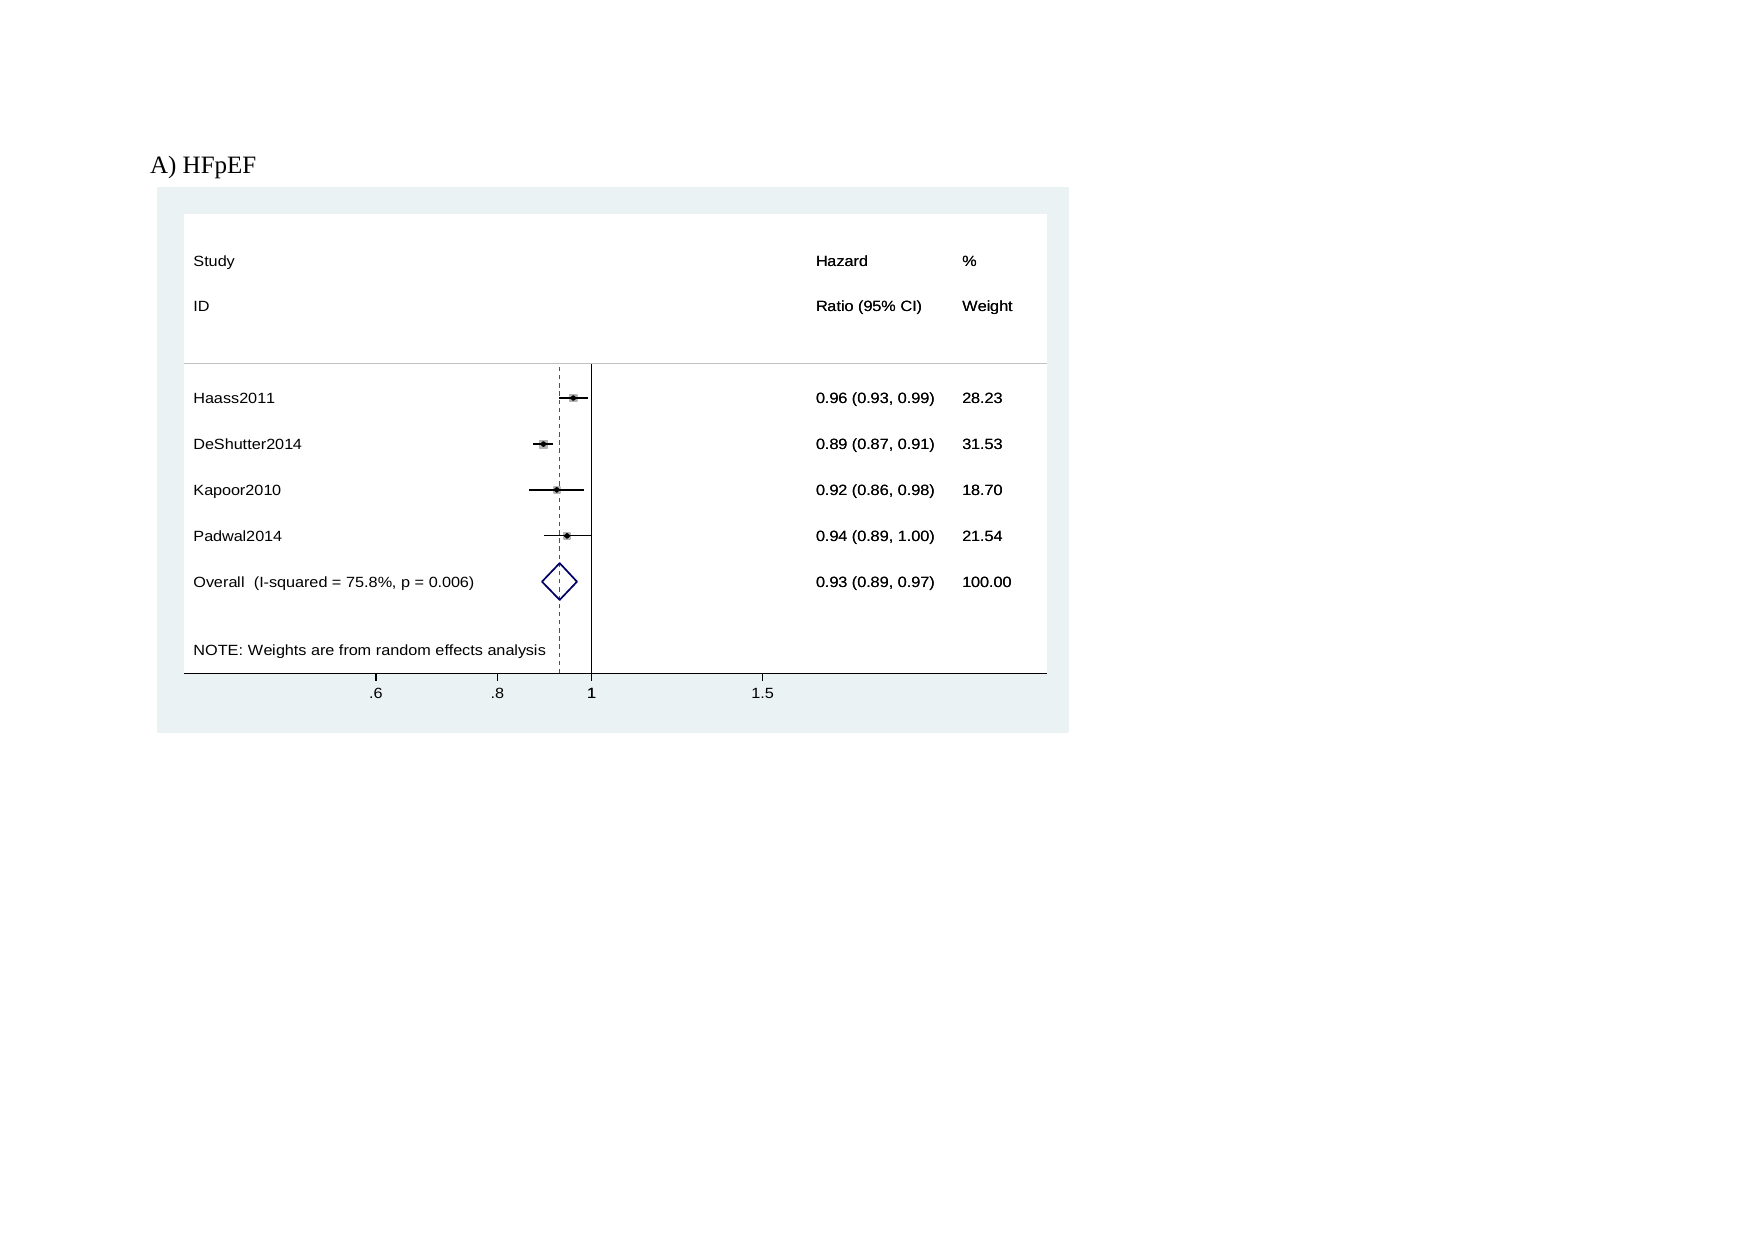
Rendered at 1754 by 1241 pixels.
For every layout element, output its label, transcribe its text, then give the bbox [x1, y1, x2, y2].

text A) HFpEF [150, 150, 1604, 179]
